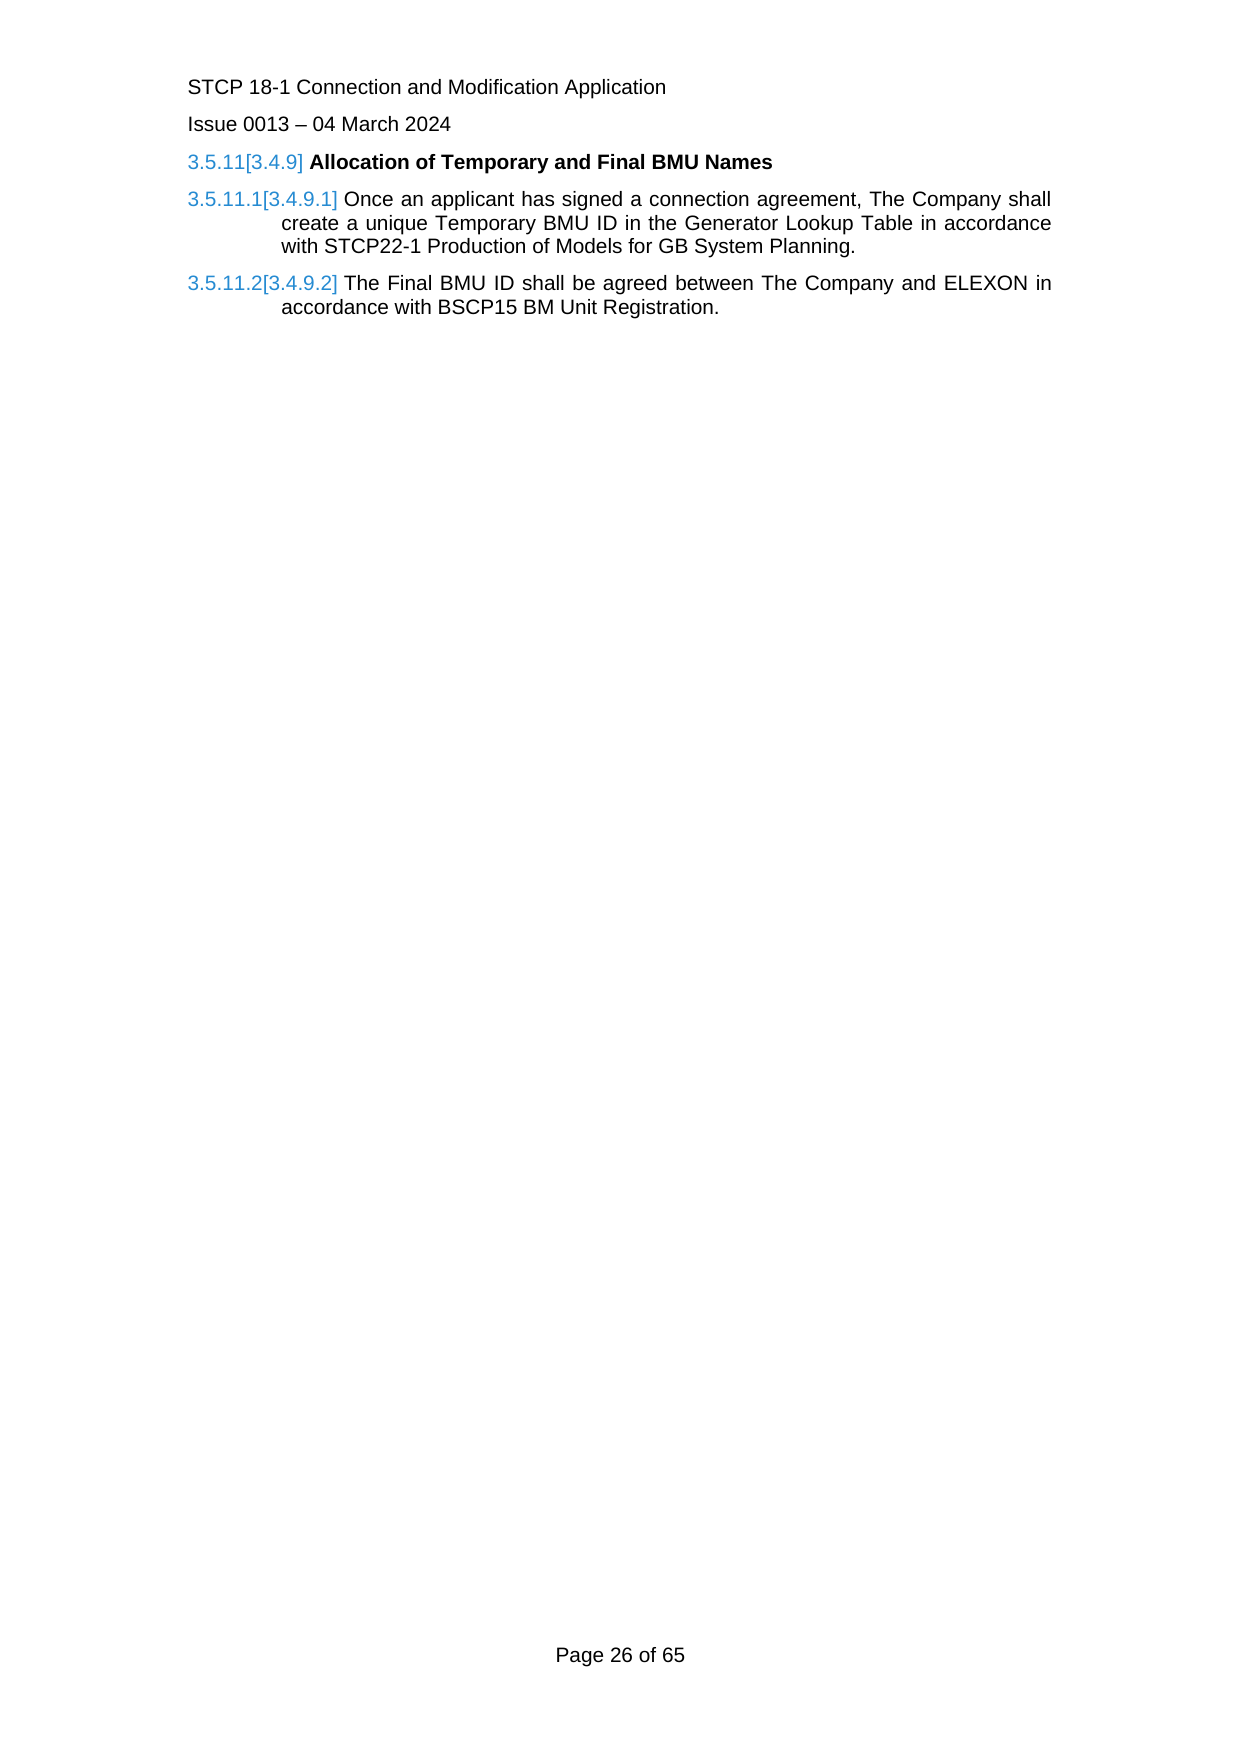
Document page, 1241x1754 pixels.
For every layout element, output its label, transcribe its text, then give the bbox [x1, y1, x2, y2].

subtitle Once an applicant has signed a connection agreement, The Company shall create a unique Temporary BMU ID in the Generator Lookup Table in accordance with STCP22-1 Production of Models for GB System Planning. [187, 186, 1053, 258]
subtitle The Final BMU ID shall be agreed between The Company and ELEXON in accordance with BSCP15 BM Unit Registration. [187, 271, 1053, 319]
subtitle Allocation of Temporary and Final BMU Names [187, 150, 1053, 174]
